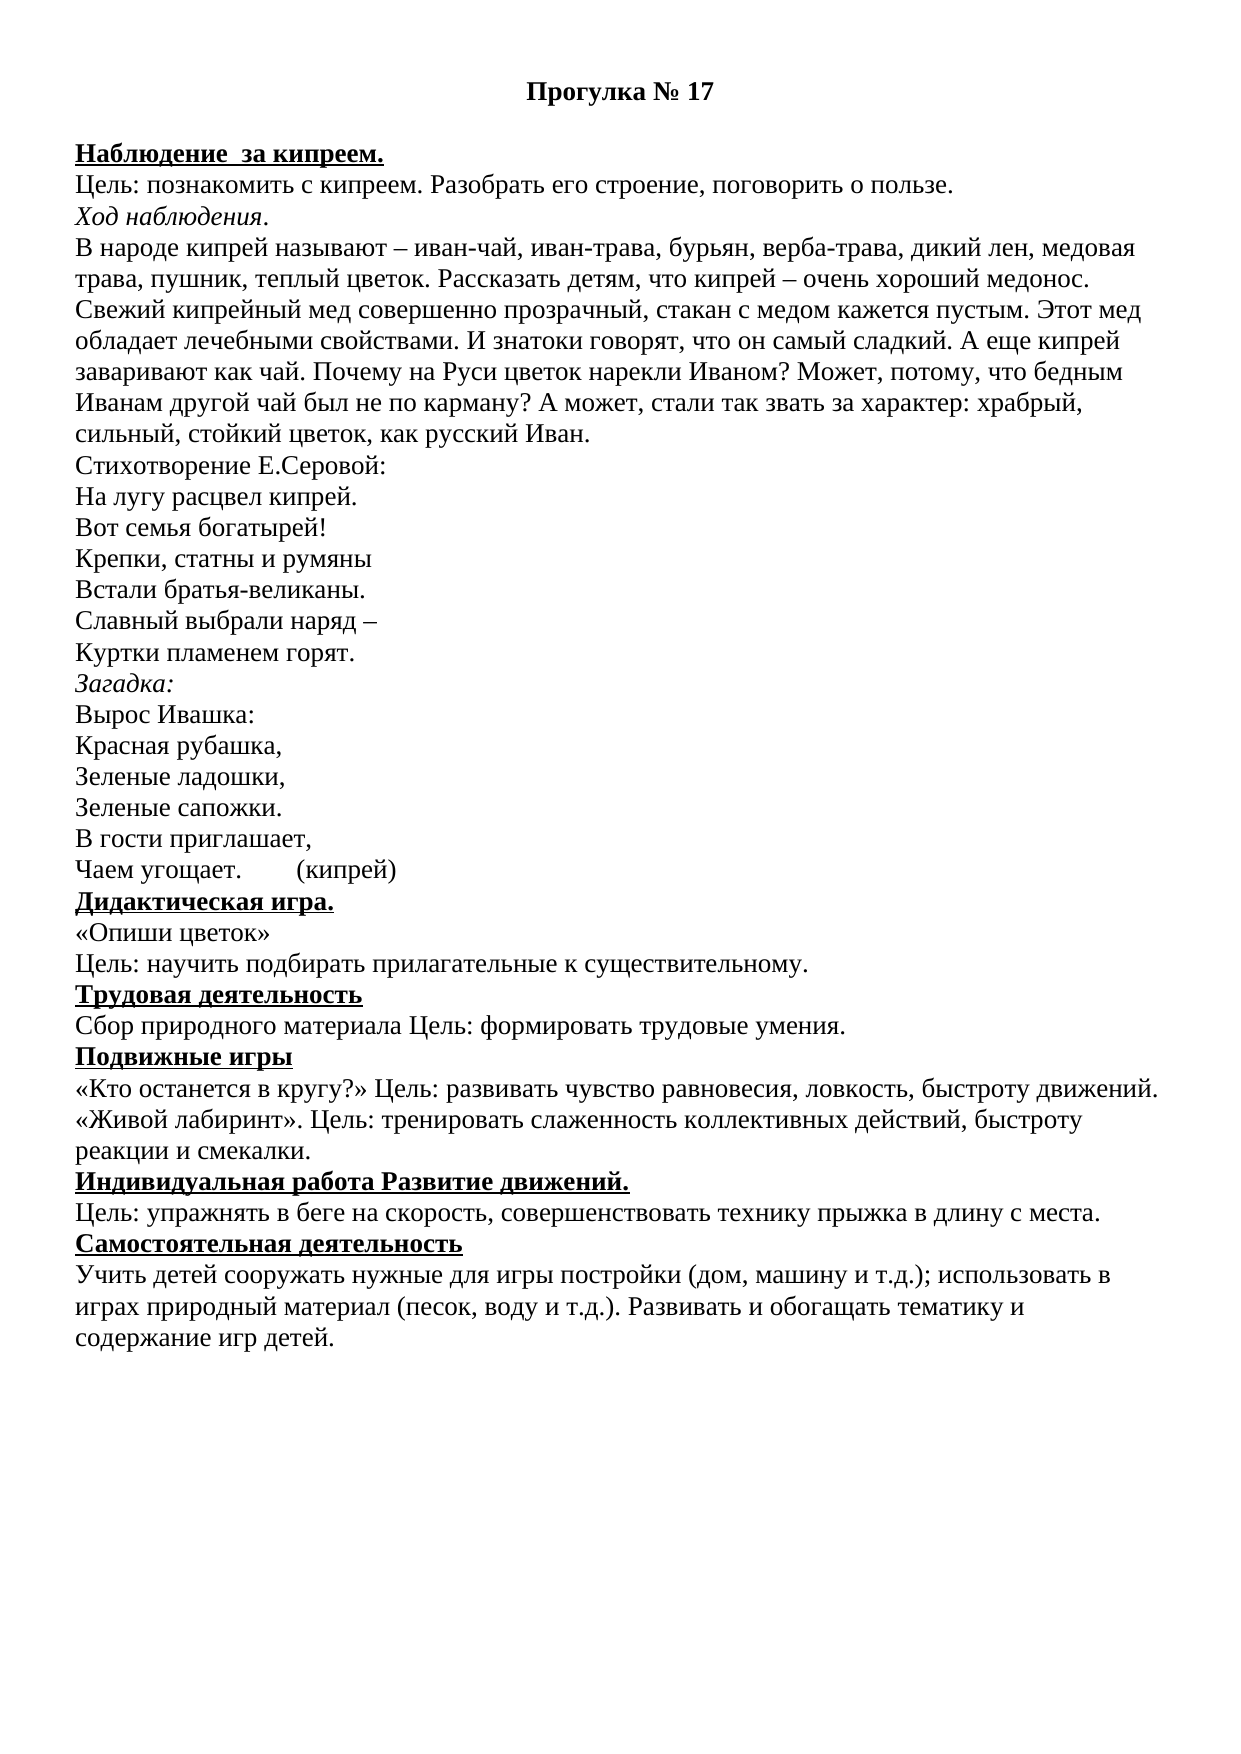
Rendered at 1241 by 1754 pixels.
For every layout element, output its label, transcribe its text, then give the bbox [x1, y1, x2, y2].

text Вырос Ивашка: [75, 698, 1165, 729]
text Самостоятельная деятельность [75, 1227, 1165, 1258]
text «Опиши цветок» Цель: научить подбирать прилагательные к существительному. Трудовая деятельность [75, 916, 1165, 1009]
text Зеленые сапожки. [75, 791, 1165, 822]
text Крепки, статны и румяны [75, 542, 1165, 573]
text Красная рубашка, [75, 729, 1165, 760]
text Учить детей сооружать нужные для игры постройки (дом, машину и т.д.); использовать в играх природный материал (песок, воду и т.д.). Развивать и обогащать тематику и содержание игр детей. [75, 1258, 1165, 1352]
text В гости приглашает, [75, 822, 1165, 854]
text Куртки пламенем горят. Загадка: [75, 636, 1165, 698]
text Сбор природного материала Цель: формировать трудовые умения. Подвижные игры [75, 1009, 1165, 1072]
text На лугу расцвел кипрей. [75, 480, 1165, 511]
text «Кто останется в кругу?» Цель: развивать чувство равновесия, ловкость, быстроту движений. [75, 1072, 1165, 1103]
text В народе кипрей называют – иван-чай, иван-трава, бурьян, верба-трава, дикий лен, медовая трава, пушник, теплый цветок. Рассказать детям, что кипрей – очень хороший медонос. Свежий кипрейный мед совершенно прозрачный, стакан с медом кажется пустым. Этот мед обладает лечебными свойствами. И знатоки говорят, что он самый сладкий. А еще кипрей заваривают как чай. Почему на Руси цветок нарекли Иваном? Может, потому, что бедным Иванам другой чай был не по карману? А может, стали так звать за характер: храбрый, сильный, стойкий цветок, как русский Иван. Стихотворение Е.Серовой: [75, 231, 1165, 480]
text Чаем угощает. (кипрей) Дидактическая игра. [75, 854, 1165, 916]
text Прогулка № 17 [75, 75, 1165, 106]
text Наблюдение за кипреем. Цель: познакомить с кипреем. Разобрать его строение, поговорить о пользе. Ход наблюдения. [75, 106, 1165, 231]
text Зеленые ладошки, [75, 760, 1165, 791]
text «Живой лабиринт». Цель: тренировать слаженность коллективных действий, быстроту реакции и смекалки. Индивидуальная работа Развитие движений. Цель: упражнять в беге на скорость, совершенствовать технику прыжка в длину с места. [75, 1103, 1165, 1227]
text Славный выбрали наряд – [75, 604, 1165, 636]
text Встали братья-великаны. [75, 573, 1165, 604]
text Вот семья богатырей! [75, 511, 1165, 542]
